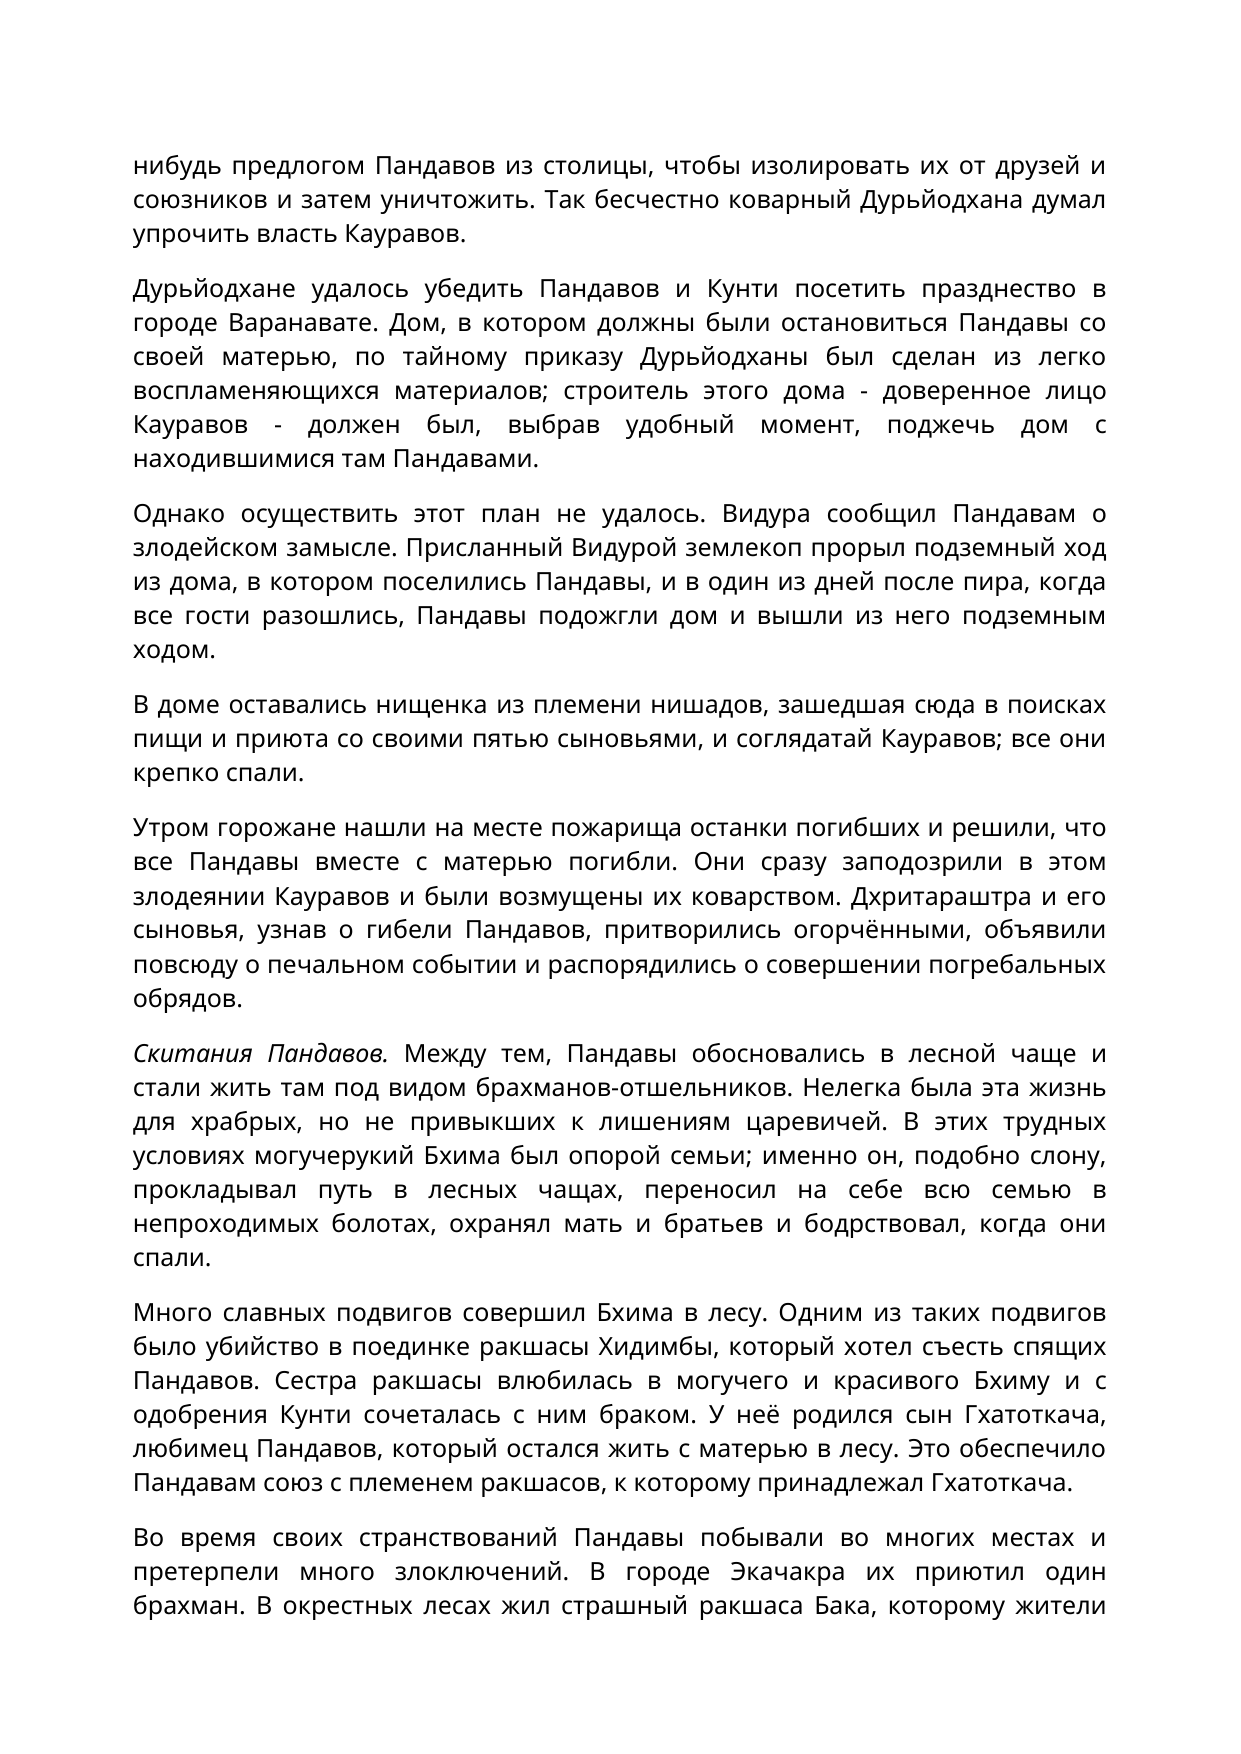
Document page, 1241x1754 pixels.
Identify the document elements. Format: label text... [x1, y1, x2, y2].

text Много славных подвигов совершил Бхима в лесу. Одним из таких подвигов было убийство в поединке ракшасы Хидимбы, который хотел съесть спящих Пандавов. Сестра ракшасы влюбилась в могучего и красивого Бхиму и с одобрения Кунти сочеталась с ним браком. У неё родился сын Гхатоткача, любимец Пандавов, который остался жить с матерью в лесу. Это обеспечило Пандавам союз с племенем ракшасов, к которому принадлежал Гхатоткача. [133, 1294, 1108, 1499]
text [133, 1520, 1108, 1622]
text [133, 148, 1108, 250]
text Утром горожане нашли на месте пожарища останки погибших и решили, что все Пандавы вместе с матерью погибли. Они сразу заподозрили в этом злодеянии Кауравов и были возмущены их коварством. Дхритараштра и его сыновья, узнав о гибели Пандавов, притворились огорчёнными, объявили повсюду о печальном событии и распорядились о совершении погребальных обрядов. [133, 810, 1108, 1014]
text Однако осуществить этот план не удалось. Видура сообщил Пандавам о злодейском замысле. Присланный Видурой землекоп прорыл подземный ход из дома, в котором поселились Пандавы, и в один из дней после пира, когда все гости разошлись, Пандавы подожгли дом и вышли из него подземным ходом. [133, 496, 1108, 666]
text Дурьйодхане удалось убедить Пандавов и Кунти посетить празднество в городе Варанавате. Дом, в котором должны были остановиться Пандавы со своей матерью, по тайному приказу Дурьйодханы был сделан из легко воспламеняющихся материалов; строитель этого дома - доверенное лицо Кауравов - должен был, выбрав удобный момент, поджечь дом с находившимися там Пандавами. [133, 271, 1108, 475]
text Скитания Пандавов. Между тем, Пандавы обосновались в лесной чаще и стали жить там под видом брахманов-отшельников. Нелегка была эта жизнь для храбрых, но не привыкших к лишениям царевичей. В этих трудных условиях могучерукий Бхима был опорой семьи; именно он, подобно слону, прокладывал путь в лесных чащах, переносил на себе всю семью в непроходимых болотах, охранял мать и братьев и бодрствовал, когда они спали. [133, 1035, 1108, 1274]
text В доме оставались нищенка из племени нишадов, зашедшая сюда в поисках пищи и приюта со своими пятью сыновьями, и соглядатай Кауравов; все они крепко спали. [133, 687, 1108, 789]
